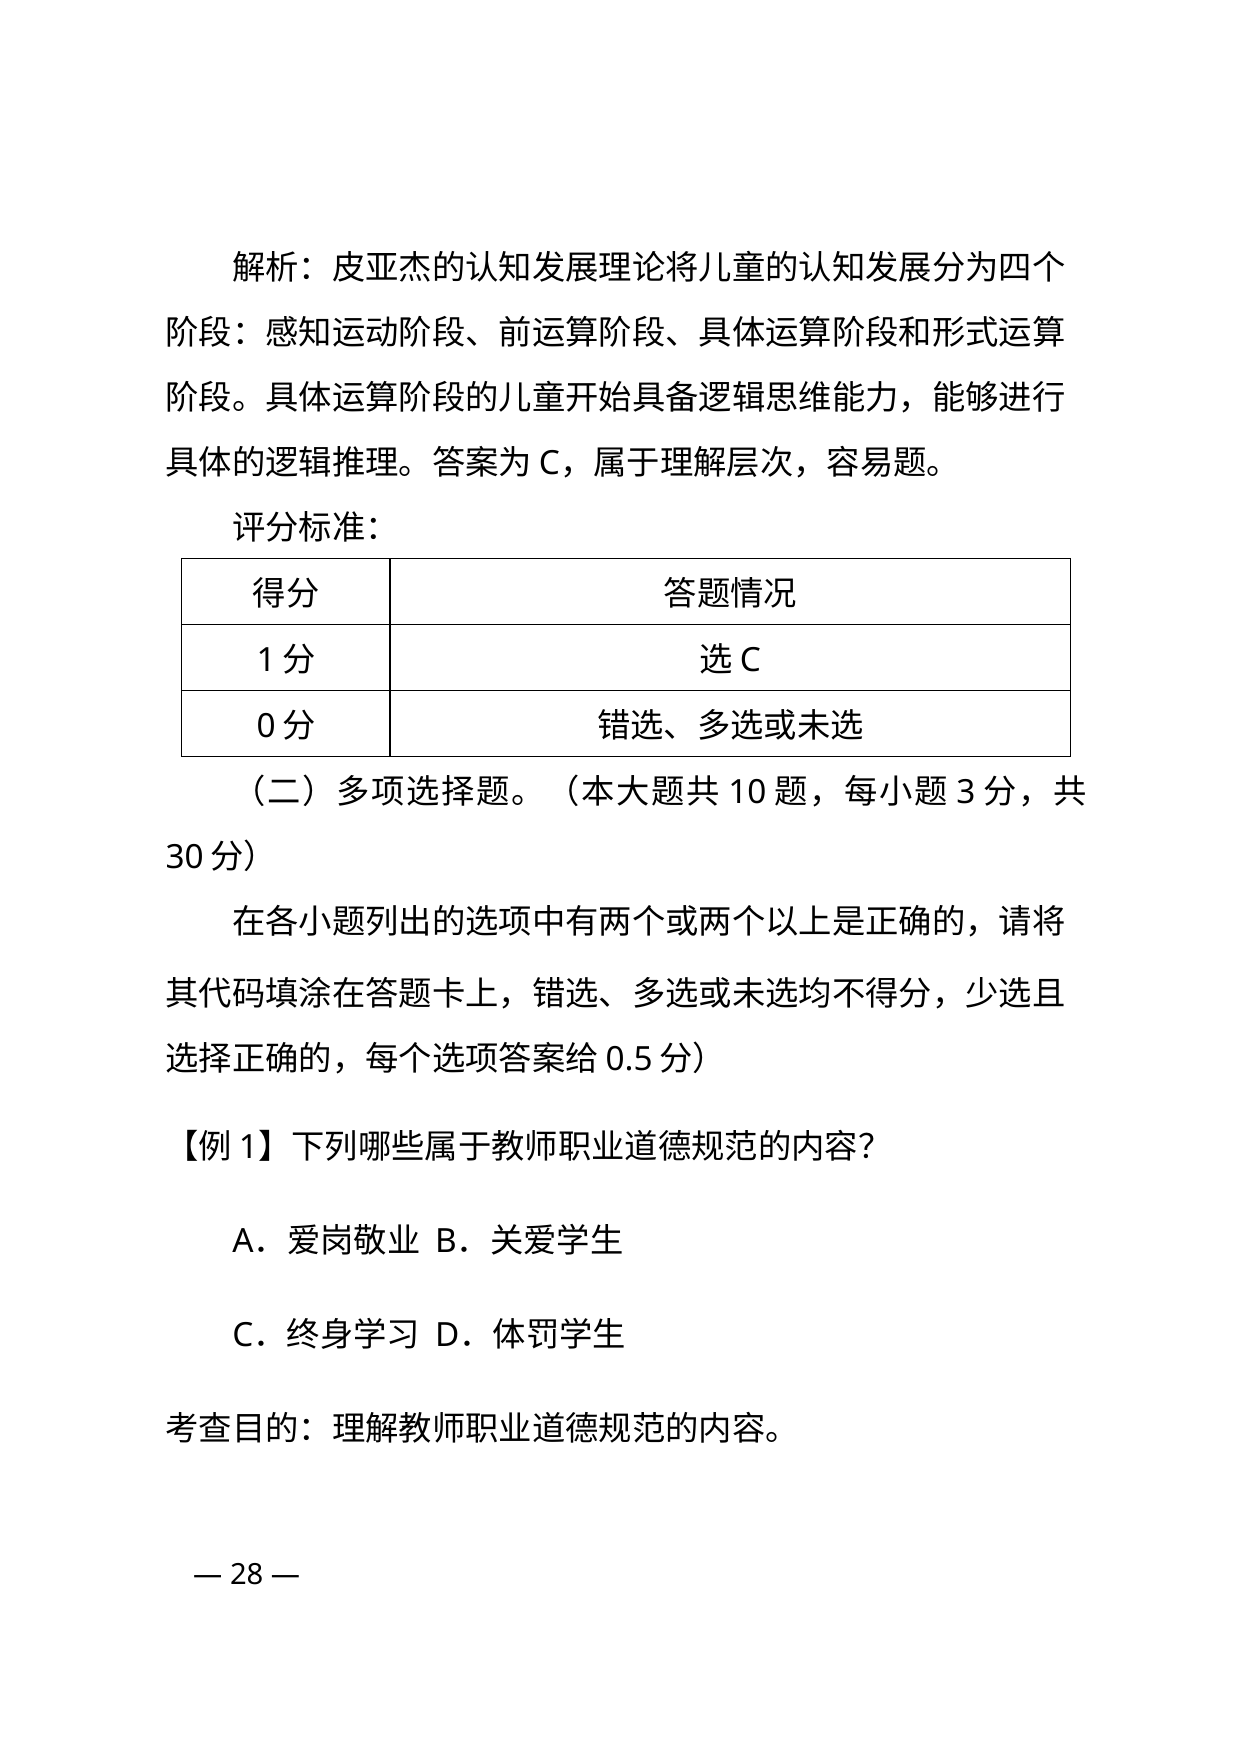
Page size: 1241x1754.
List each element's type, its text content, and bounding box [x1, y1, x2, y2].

text 【例1】下列哪些属于教师职业道德规范的内容？ [165, 1111, 1087, 1176]
table_cell 0分 [182, 691, 389, 756]
text 在各小题列出的选项中有两个或两个以上是正确的，请将其代码填涂在答题卡上，错选、多选或未选均不得分，少选且选择正确的，每个选项答案给0.5分） [165, 887, 1087, 1082]
text 评分标准： [232, 493, 1087, 558]
table_header 答题情况 [391, 559, 1070, 624]
table_cell 选C [391, 625, 1070, 690]
text 解析：皮亚杰的认知发展理论将儿童的认知发展分为四个阶段：感知运动阶段、前运算阶段、具体运算阶段和形式运算阶段。具体运算阶段的儿童开始具备逻辑思维能力，能够进行具体的逻辑推理。答案为C，属于理解层次，容易题。 [165, 233, 1087, 493]
text 考查目的：理解教师职业道德规范的内容。 [165, 1394, 1087, 1459]
text C．终身学习 D．体罚学生 [165, 1299, 1087, 1364]
text A．爱岗敬业 B．关爱学生 [165, 1205, 1087, 1270]
text （二）多项选择题。（本大题共10题，每小题3分，共30分） [165, 757, 1087, 887]
table_cell 1分 [182, 625, 389, 690]
table_cell 错选、多选或未选 [391, 691, 1070, 756]
table_header 得分 [182, 559, 389, 624]
